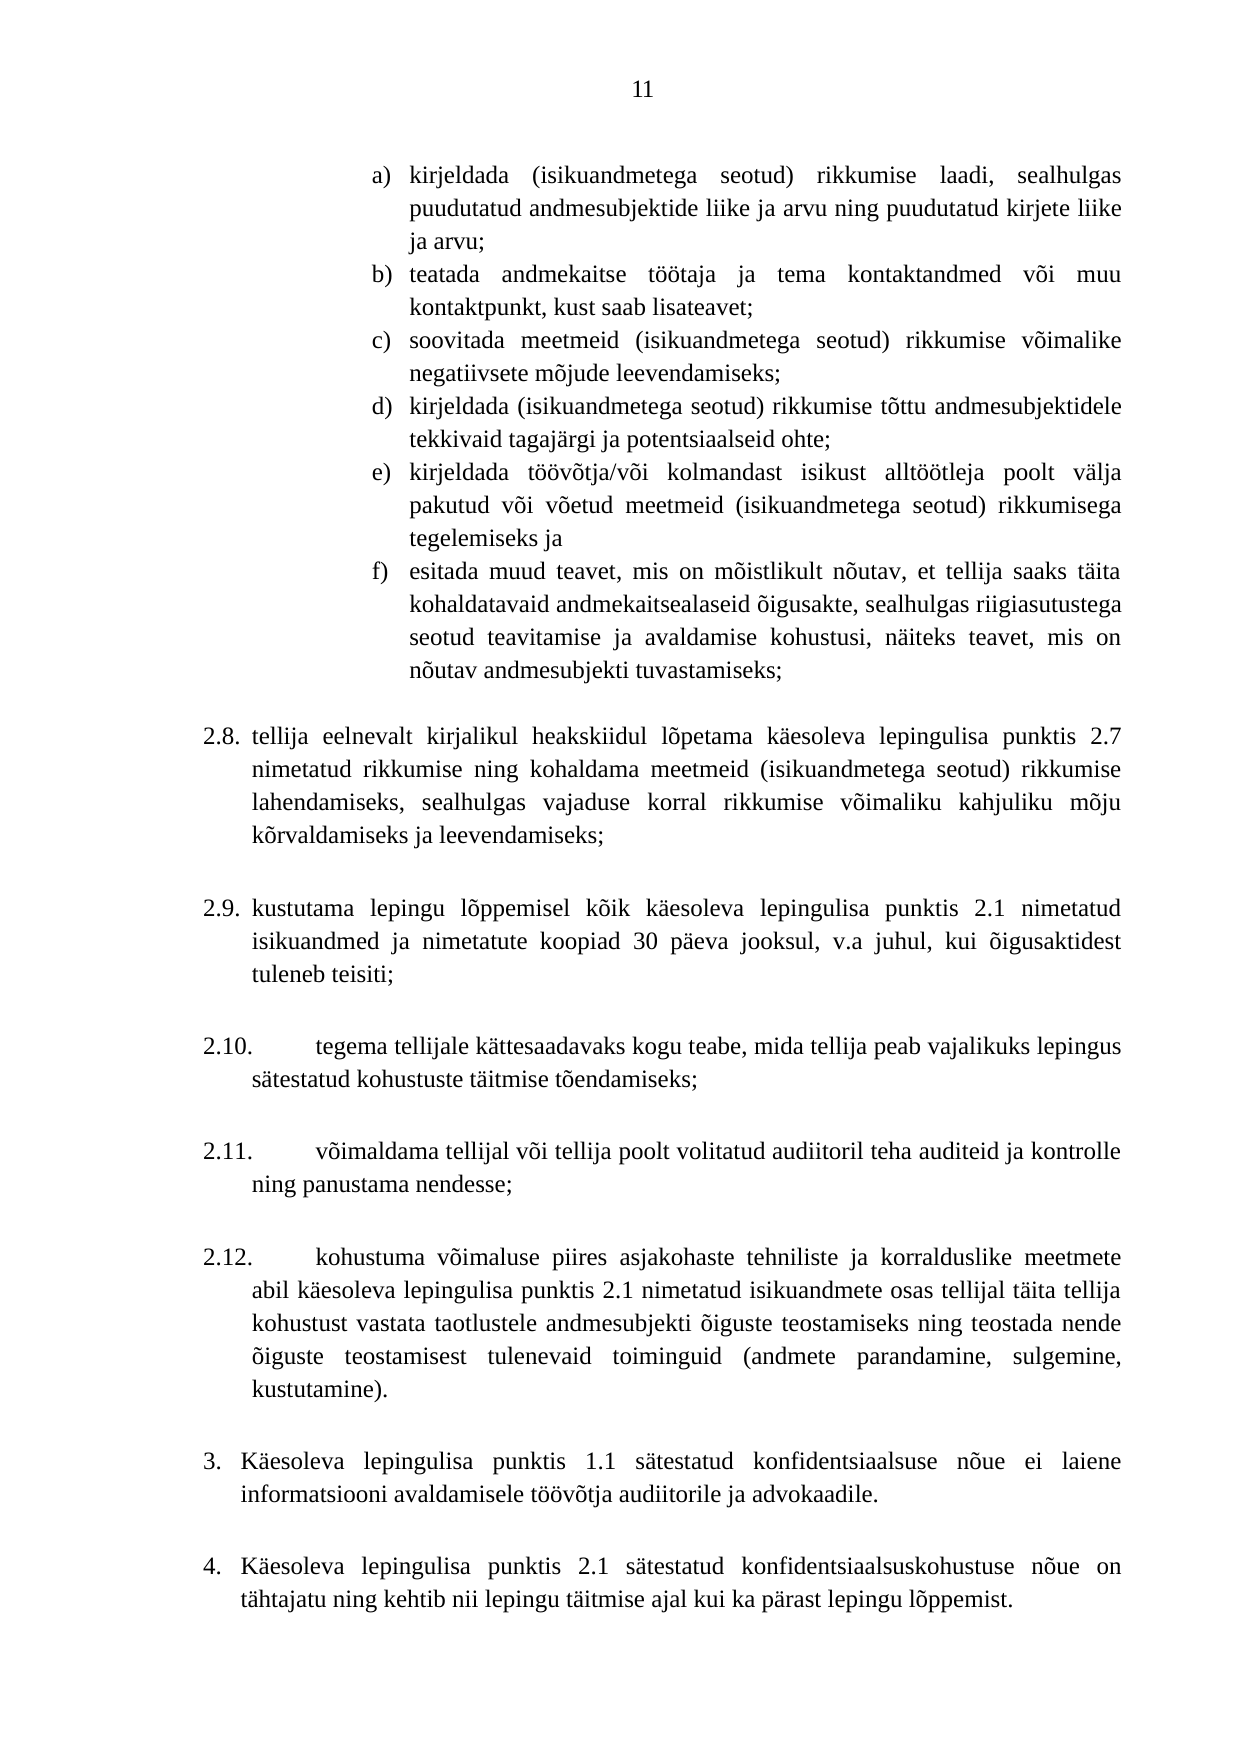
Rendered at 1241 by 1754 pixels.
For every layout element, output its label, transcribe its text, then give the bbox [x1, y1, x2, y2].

list kirjeldada (isikuandmetega seotud) rikkumise tõttu andmesubjektidele tekkivaid tagajärgi ja potentsiaalseid ohte; [372, 391, 1122, 453]
list kohustuma võimaluse piires asjakohaste tehniliste ja korralduslike meetmete abil käesoleva lepingulisa punktis 2.1 nimetatud isikuandmete osas tellijal täita tellija kohustust vastata taotlustele andmesubjekti õiguste teostamiseks ning teostada nende õiguste teostamisest tulenevaid toiminguid (andmete parandamine, sulgemine, kustutamine). [203, 1242, 1122, 1403]
list Käesoleva lepingulisa punktis 1.1 sätestatud konfidentsiaalsuse nõue ei laiene informatsiooni avaldamisele töövõtja audiitorile ja advokaadile. [203, 1446, 1122, 1508]
list soovitada meetmeid (isikuandmetega seotud) rikkumise võimalike negatiivsete mõjude leevendamiseks; [372, 325, 1122, 387]
list kirjeldada töövõtja/või kolmandast isikust alltöötleja poolt välja pakutud või võetud meetmeid (isikuandmetega seotud) rikkumisega tegelemiseks ja [372, 457, 1122, 552]
list võimaldama tellijal või tellija poolt volitatud audiitoril teha auditeid ja kontrolle ning panustama nendesse; [203, 1136, 1122, 1198]
list tegema tellijale kättesaadavaks kogu teabe, mida tellija peab vajalikuks lepingus sätestatud kohustuste täitmise tõendamiseks; [203, 1031, 1122, 1093]
list Käesoleva lepingulisa punktis 2.1 sätestatud konfidentsiaalsuskohustuse nõue on tähtajatu ning kehtib nii lepingu täitmise ajal kui ka pärast lepingu lõppemist. [203, 1551, 1122, 1613]
list kustutama lepingu lõppemisel kõik käesoleva lepingulisa punktis 2.1 nimetatud isikuandmed ja nimetatute koopiad 30 päeva jooksul, v.a juhul, kui õigusaktidest tuleneb teisiti; [203, 893, 1122, 988]
list esitada muud teavet, mis on mõistlikult nõutav, et tellija saaks täita kohaldatavaid andmekaitsealaseid õigusakte, sealhulgas riigiasutustega seotud teavitamise ja avaldamise kohustusi, näiteks teavet, mis on nõutav andmesubjekti tuvastamiseks; [372, 556, 1122, 684]
list tellija eelnevalt kirjalikul heakskiidul lõpetama käesoleva lepingulisa punktis 2.7 nimetatud rikkumise ning kohaldama meetmeid (isikuandmetega seotud) rikkumise lahendamiseks, sealhulgas vajaduse korral rikkumise võimaliku kahjuliku mõju kõrvaldamiseks ja leevendamiseks; [203, 721, 1122, 849]
list teatada andmekaitse töötaja ja tema kontaktandmed või muu kontaktpunkt, kust saab lisateavet; [372, 259, 1122, 321]
list kirjeldada (isikuandmetega seotud) rikkumise laadi, sealhulgas puudutatud andmesubjektide liike ja arvu ning puudutatud kirjete liike ja arvu; [372, 160, 1122, 255]
